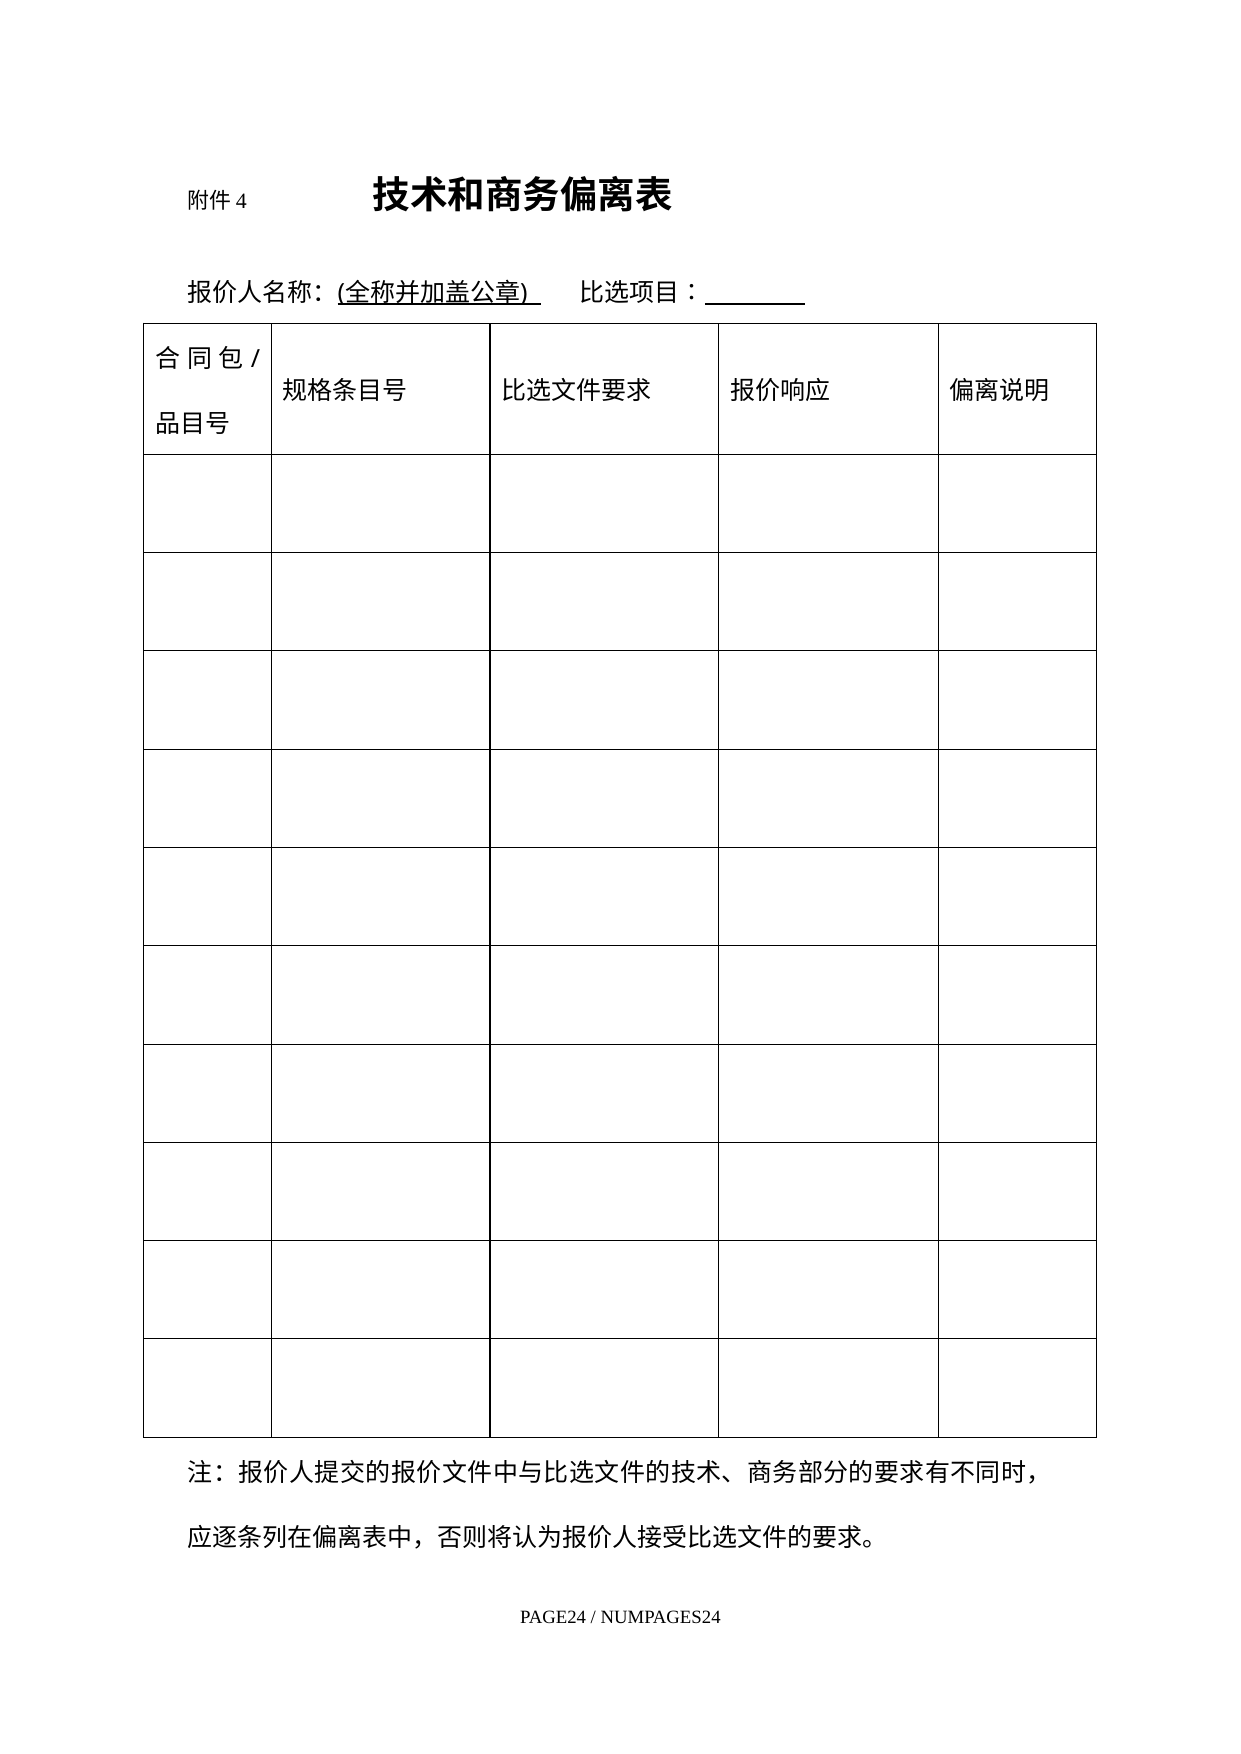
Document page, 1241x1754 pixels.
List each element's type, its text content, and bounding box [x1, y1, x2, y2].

table_cell [939, 946, 1096, 1043]
table_cell [144, 946, 271, 1043]
table_cell [491, 651, 718, 748]
table_cell [144, 455, 271, 552]
table_cell [939, 553, 1096, 650]
table_cell [272, 1339, 489, 1437]
table_cell [719, 1339, 938, 1437]
table_cell [272, 750, 489, 847]
table_cell [719, 946, 938, 1043]
table_cell [144, 1339, 271, 1437]
table_cell [719, 848, 938, 945]
table_cell [144, 553, 271, 650]
table_cell [491, 1143, 718, 1240]
table_cell [491, 1339, 718, 1437]
table_cell [491, 750, 718, 847]
table_cell [939, 1241, 1096, 1338]
table_cell [939, 1339, 1096, 1437]
table_cell [272, 1143, 489, 1240]
table_cell [719, 1241, 938, 1338]
table_header 规格条目号 [272, 324, 489, 454]
text 附件4 技术和商务偏离表 [187, 160, 1053, 225]
text 报价人名称：(全称并加盖公章) 比选项目∶ [187, 258, 1053, 323]
table_cell [491, 553, 718, 650]
table_cell [144, 750, 271, 847]
table_cell [939, 750, 1096, 847]
table_cell [272, 651, 489, 748]
table_cell [144, 1143, 271, 1240]
table_header 报价响应 [719, 324, 938, 454]
table_cell [939, 455, 1096, 552]
table_cell [272, 553, 489, 650]
table_cell [939, 651, 1096, 748]
table_cell [144, 848, 271, 945]
table_cell [144, 1241, 271, 1338]
table_cell [939, 848, 1096, 945]
table_header 合同包/品目号 [144, 324, 271, 454]
table_cell [144, 651, 271, 748]
table_cell [272, 848, 489, 945]
table_cell [272, 946, 489, 1043]
table_cell [719, 1143, 938, 1240]
table_cell [719, 455, 938, 552]
table_cell [491, 1045, 718, 1142]
table_cell [719, 651, 938, 748]
text 注：报价人提交的报价文件中与比选文件的技术、商务部分的要求有不同时，应逐条列在偏离表中，否则将认为报价人接受比选文件的要求。 [187, 1438, 1053, 1568]
table_cell [939, 1045, 1096, 1142]
table_cell [939, 1143, 1096, 1240]
table_cell [491, 946, 718, 1043]
table_cell [491, 848, 718, 945]
table_cell [272, 455, 489, 552]
table_cell [719, 750, 938, 847]
table_cell [272, 1241, 489, 1338]
table_header 比选文件要求 [491, 324, 718, 454]
table_cell [491, 1241, 718, 1338]
table_cell [719, 1045, 938, 1142]
table_cell [272, 1045, 489, 1142]
table_cell [719, 553, 938, 650]
table_header 偏离说明 [939, 324, 1096, 454]
table_cell [144, 1045, 271, 1142]
table_cell [491, 455, 718, 552]
